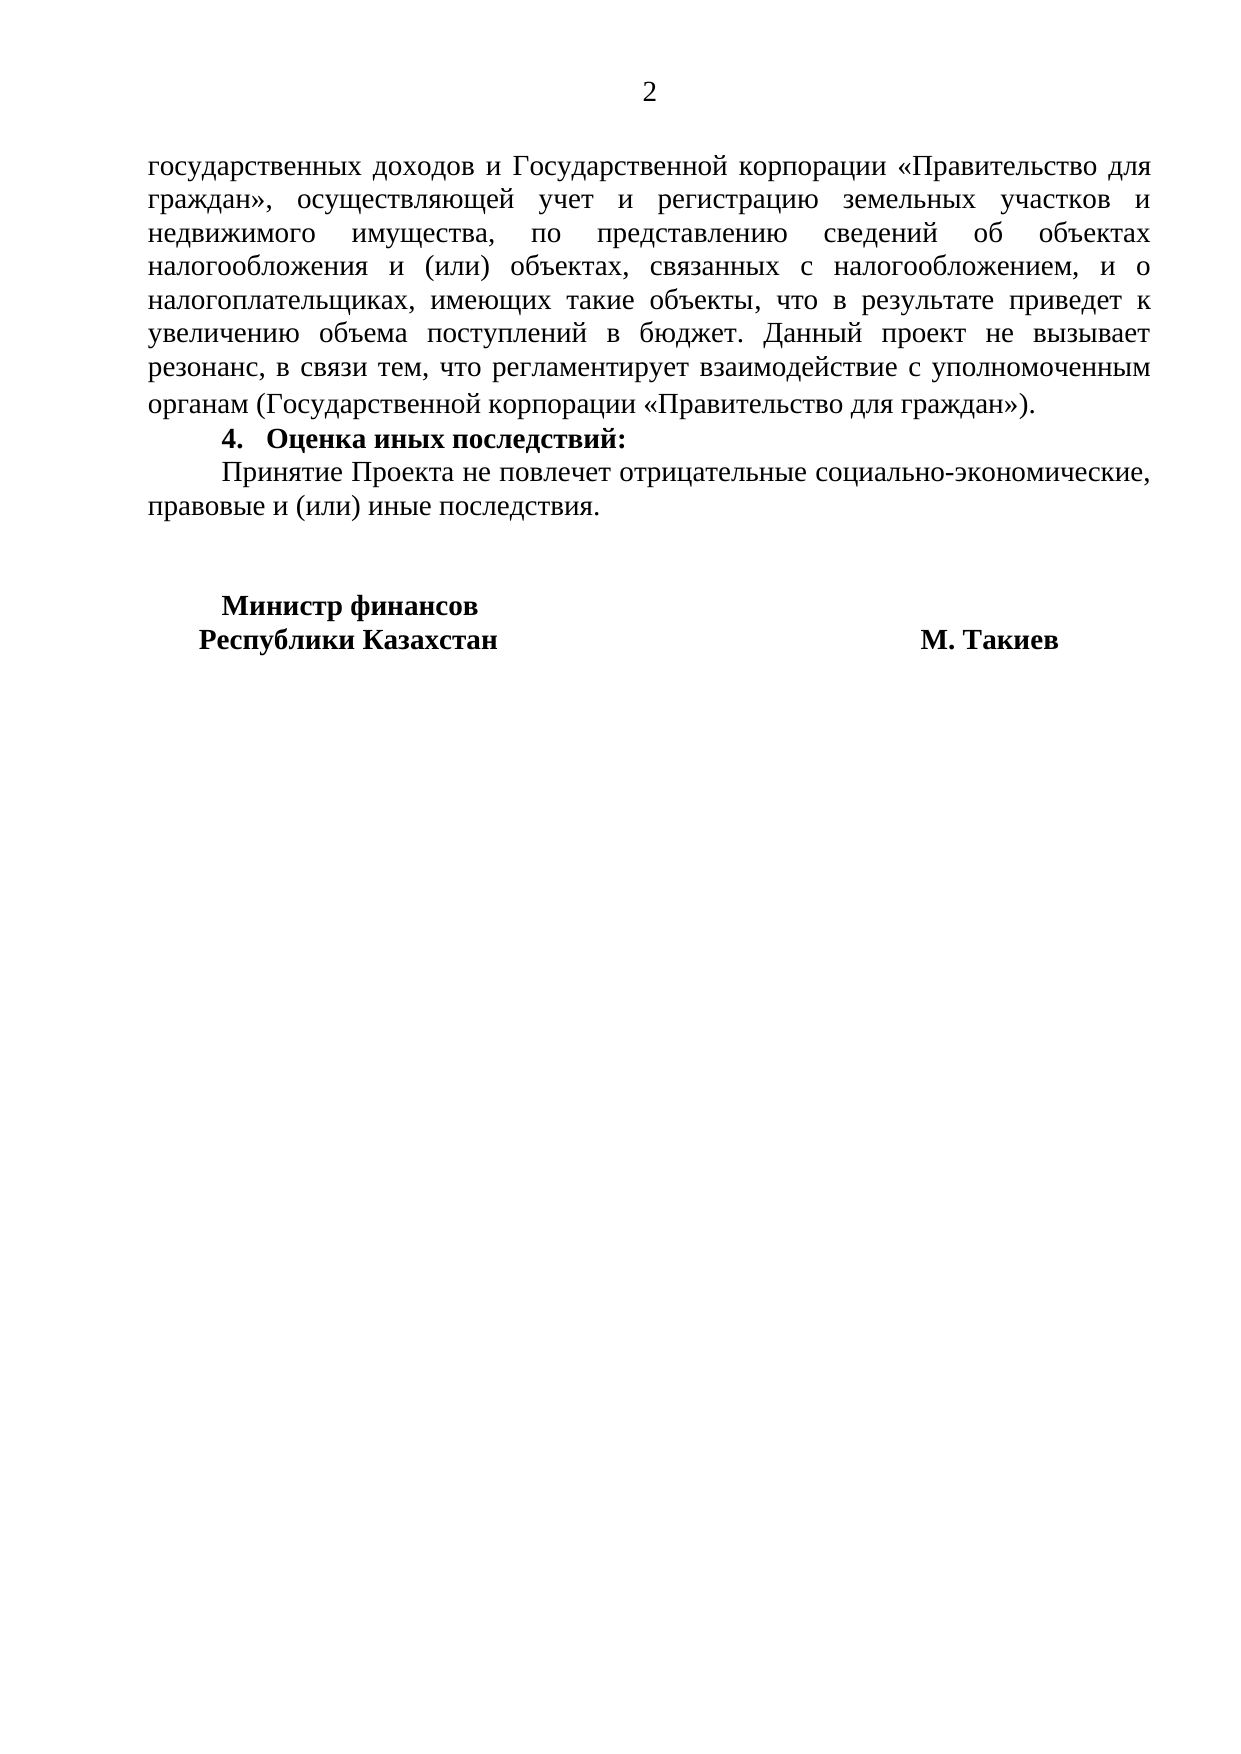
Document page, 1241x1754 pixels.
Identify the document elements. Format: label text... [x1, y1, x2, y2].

text 4. Оценка иных последствий: [148, 421, 1152, 454]
text Министр финансов [148, 588, 1152, 622]
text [148, 148, 1152, 421]
text Принятие Проекта не повлечет отрицательные социально-экономические, правовые и (или) иные последствия. [148, 454, 1152, 521]
text Республики Казахстан М. Такиев [148, 622, 1152, 656]
